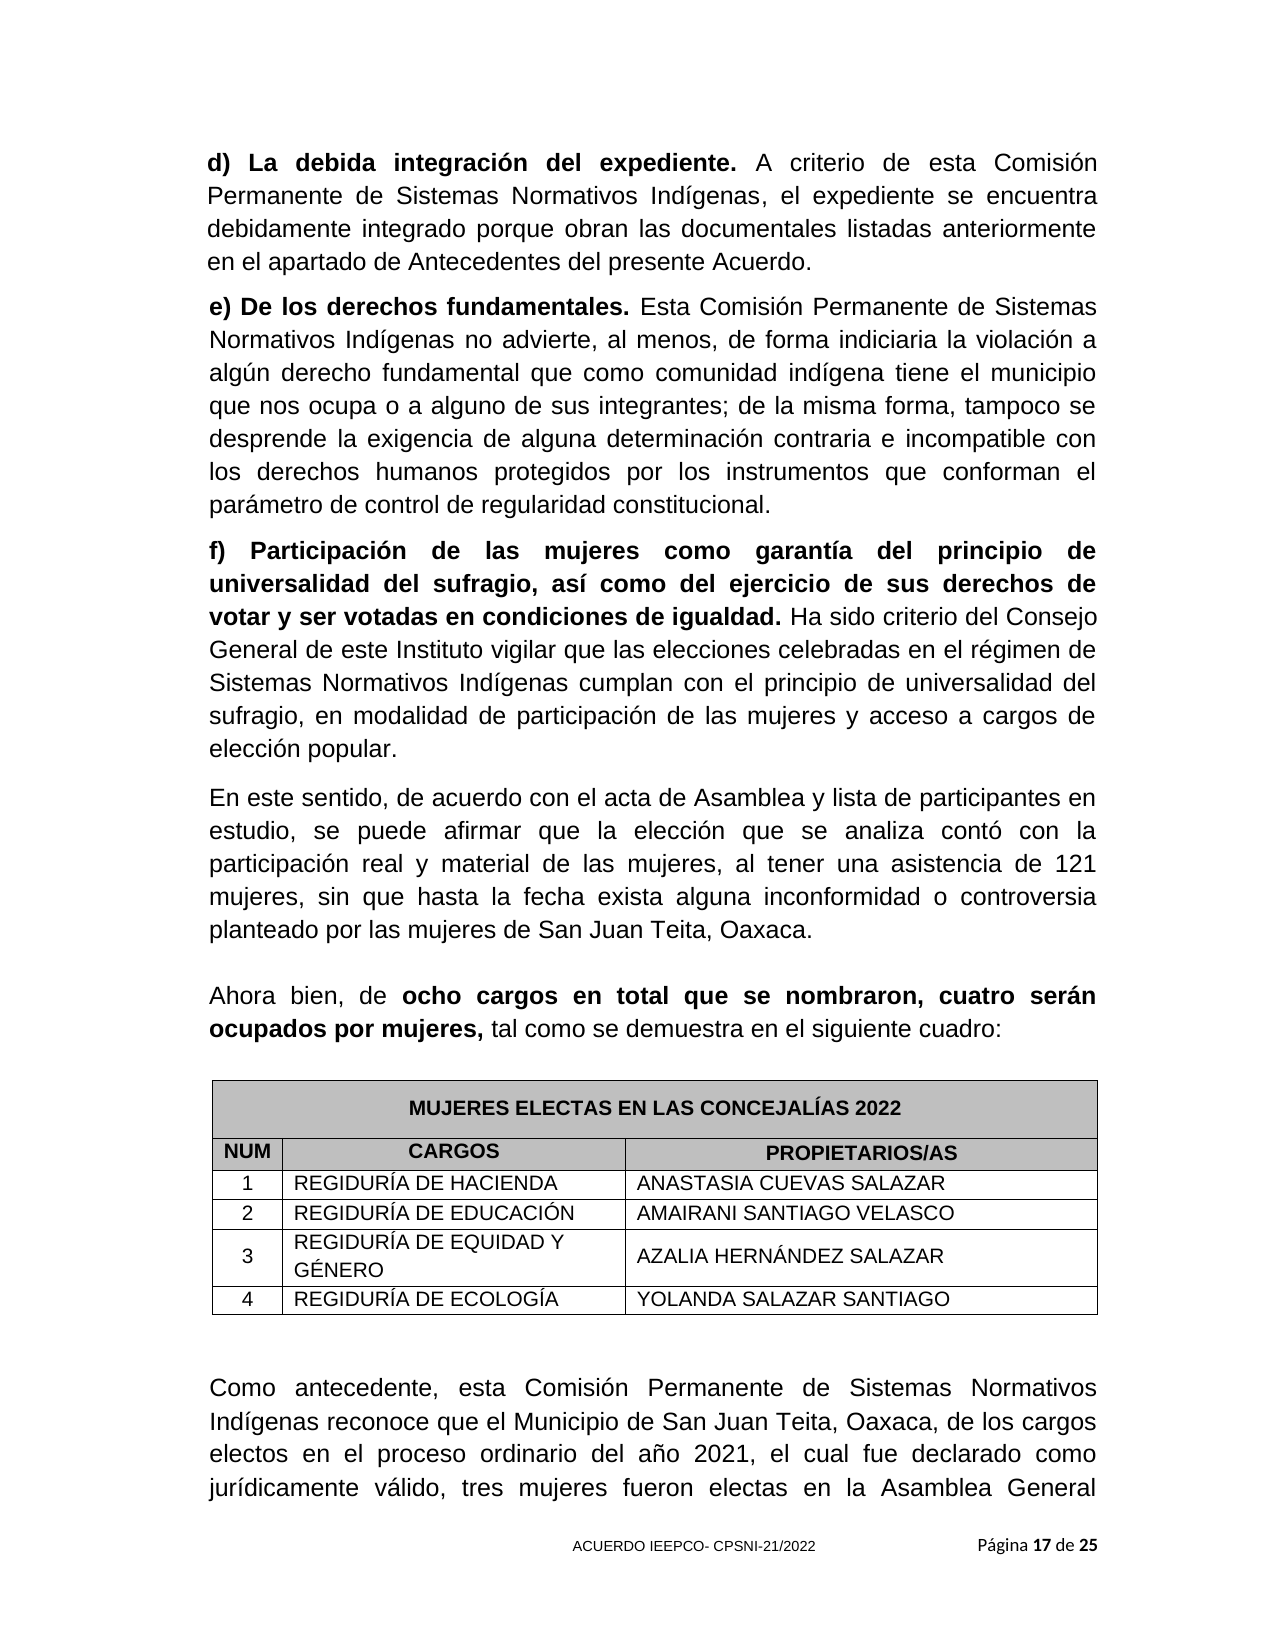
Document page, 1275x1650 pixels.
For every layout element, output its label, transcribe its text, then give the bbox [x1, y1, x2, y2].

table_cell CARGOS [283, 1139, 625, 1170]
text e) De los derechos fundamentales. Esta Comisión Permanente de Sistemas Normativos Indígenas no advierte, al menos, de forma indiciaria la violación a algún derecho fundamental que como comunidad indígena tiene el municipio que nos ocupa o a alguno de sus integrantes; de la misma forma, tampoco se desprende la exigencia de alguna determinación contraria e incompatible con los derechos humanos protegidos por los instrumentos que conforman el parámetro de control de regularidad constitucional. [209, 292, 1098, 519]
text d) La debida integración del expediente. A criterio de esta Comisión Permanente de Sistemas Normativos Indígenas, el expediente se encuentra debidamente integrado porque obran las documentales listadas anteriormente en el apartado de Antecedentes del presente Acuerdo. [207, 148, 1098, 276]
text f) Participación de las mujeres como garantía del principio de universalidad del sufragio, así como del ejercicio de sus derechos de votar y ser votadas en condiciones de igualdad. Ha sido criterio del Consejo General de este Instituto vigilar que las elecciones celebradas en el régimen de Sistemas Normativos Indígenas cumplan con el principio de universalidad del sufragio, en modalidad de participación de las mujeres y acceso a cargos de elección popular. [209, 536, 1098, 763]
table_cell AZALIA HERNÁNDEZ SALAZAR [626, 1230, 1097, 1286]
table_cell REGIDURÍA DE ECOLOGÍA [283, 1287, 625, 1314]
table_cell 2 [213, 1200, 282, 1229]
table_cell REGIDURÍA DE EDUCACIÓN [283, 1200, 625, 1229]
table_cell REGIDURÍA DE HACIENDA [283, 1171, 625, 1199]
table_cell AMAIRANI SANTIAGO VELASCO [626, 1200, 1097, 1229]
table_cell YOLANDA SALAZAR SANTIAGO [626, 1287, 1097, 1314]
table_cell 1 [213, 1171, 282, 1199]
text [209, 1373, 1098, 1501]
table_cell ANASTASIA CUEVAS SALAZAR [626, 1171, 1097, 1199]
table_cell REGIDURÍA DE EQUIDAD Y GÉNERO [283, 1230, 625, 1286]
table_cell 3 [213, 1230, 282, 1286]
text En este sentido, de acuerdo con el acta de Asamblea y lista de participantes en estudio, se puede afirmar que la elección que se analiza contó con la participación real y material de las mujeres, al tener una asistencia de 121 mujeres, sin que hasta la fecha exista alguna inconformidad o controversia planteado por las mujeres de San Juan Teita, Oaxaca. [209, 783, 1098, 944]
table_cell NUM [213, 1139, 282, 1170]
table_cell 4 [213, 1287, 282, 1314]
text Ahora bien, de ocho cargos en total que se nombraron, cuatro serán ocupados por mujeres, tal como se demuestra en el siguiente cuadro: [209, 981, 1098, 1043]
table_cell PROPIETARIOS/AS [626, 1139, 1097, 1170]
table_header MUJERES ELECTAS EN LAS CONCEJALÍAS 2022 [213, 1081, 1097, 1138]
